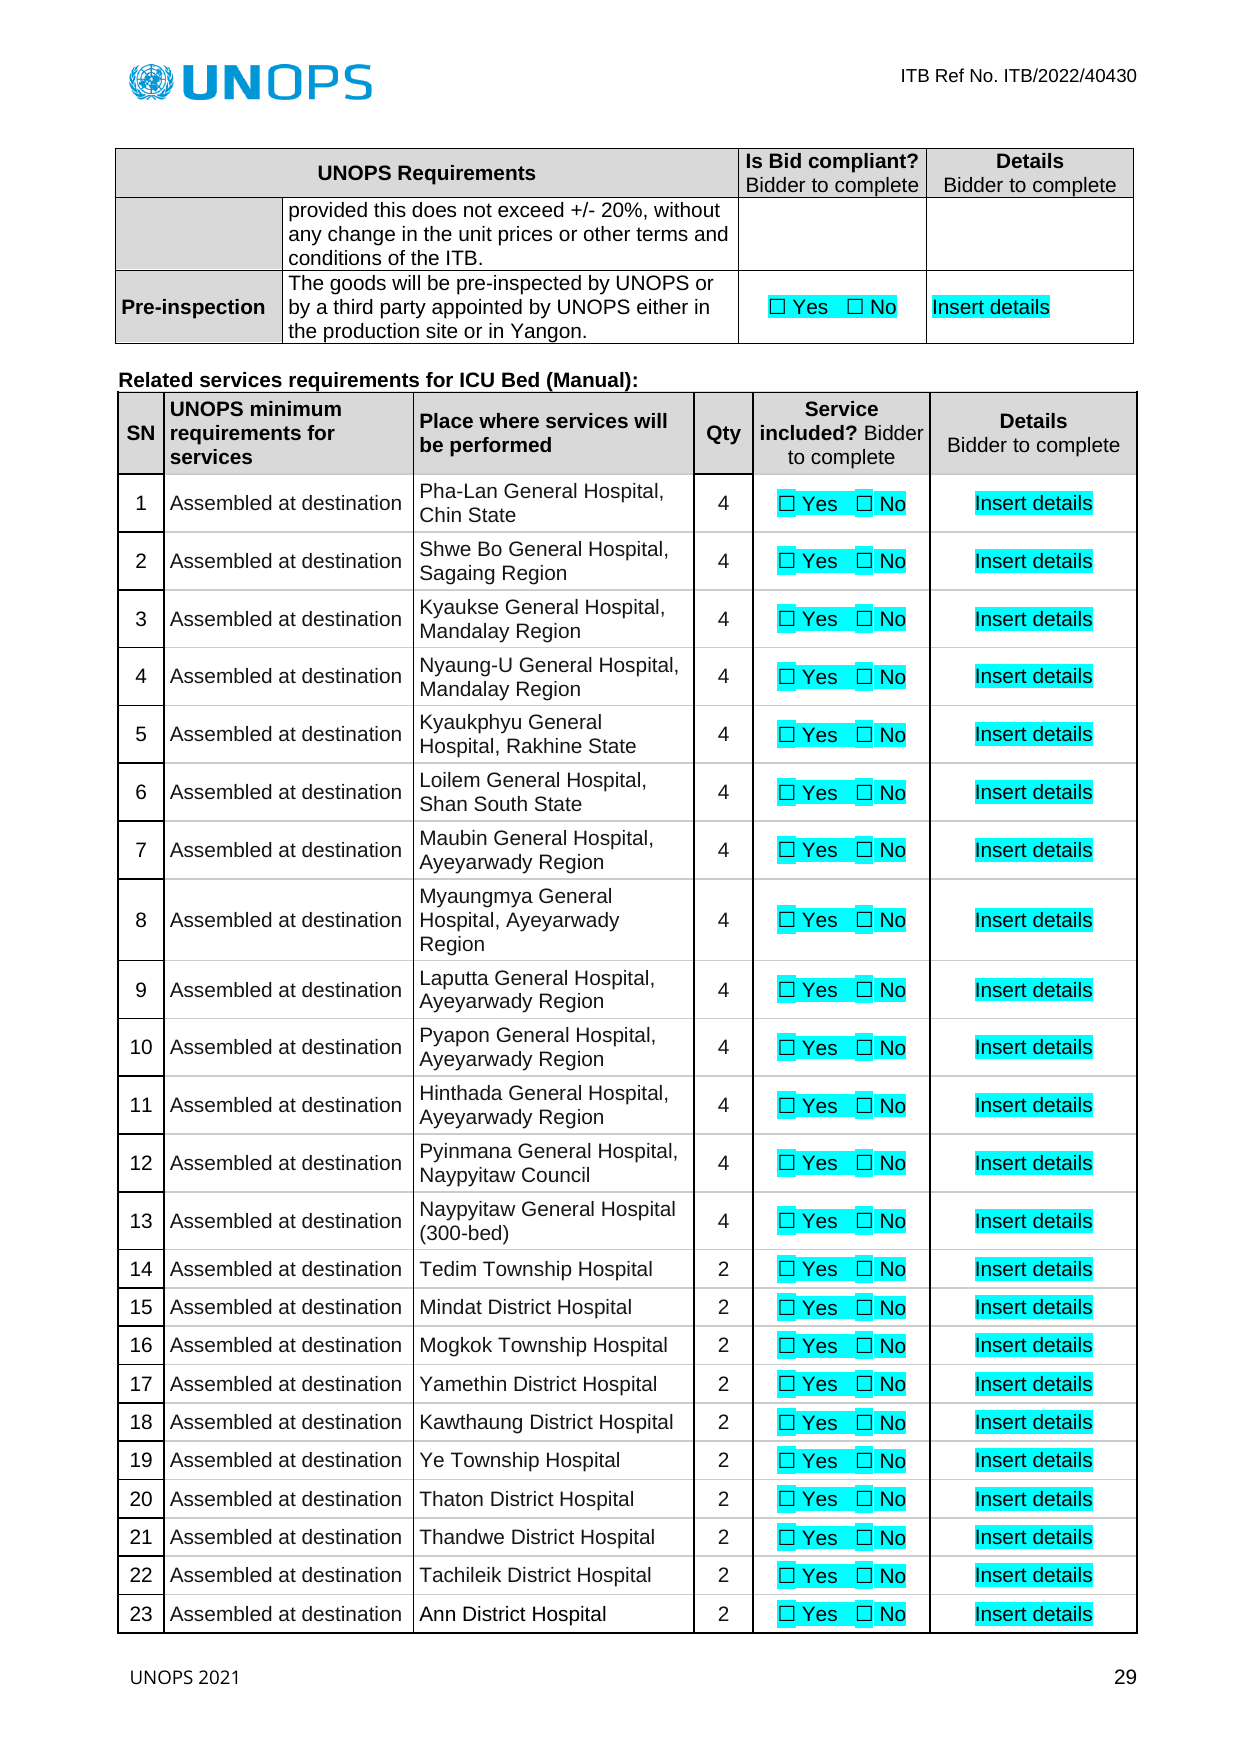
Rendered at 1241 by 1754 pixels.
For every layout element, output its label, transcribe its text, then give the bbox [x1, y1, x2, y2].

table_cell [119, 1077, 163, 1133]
picture [315, 70, 332, 83]
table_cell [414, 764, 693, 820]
picture [158, 74, 168, 90]
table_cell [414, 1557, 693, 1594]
picture [275, 69, 294, 96]
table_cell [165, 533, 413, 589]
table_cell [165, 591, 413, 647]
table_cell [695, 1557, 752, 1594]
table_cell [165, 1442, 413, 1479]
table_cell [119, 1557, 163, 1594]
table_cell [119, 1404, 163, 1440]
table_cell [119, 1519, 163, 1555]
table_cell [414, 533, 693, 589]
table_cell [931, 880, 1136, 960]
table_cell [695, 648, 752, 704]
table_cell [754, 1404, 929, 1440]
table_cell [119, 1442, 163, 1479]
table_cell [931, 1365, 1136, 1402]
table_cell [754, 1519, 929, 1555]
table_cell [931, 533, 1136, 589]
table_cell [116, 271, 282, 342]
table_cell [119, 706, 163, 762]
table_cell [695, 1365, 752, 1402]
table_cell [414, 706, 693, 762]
picture [153, 64, 276, 100]
text Related services requirements for ICU Bed (Manual): [118, 367, 1122, 391]
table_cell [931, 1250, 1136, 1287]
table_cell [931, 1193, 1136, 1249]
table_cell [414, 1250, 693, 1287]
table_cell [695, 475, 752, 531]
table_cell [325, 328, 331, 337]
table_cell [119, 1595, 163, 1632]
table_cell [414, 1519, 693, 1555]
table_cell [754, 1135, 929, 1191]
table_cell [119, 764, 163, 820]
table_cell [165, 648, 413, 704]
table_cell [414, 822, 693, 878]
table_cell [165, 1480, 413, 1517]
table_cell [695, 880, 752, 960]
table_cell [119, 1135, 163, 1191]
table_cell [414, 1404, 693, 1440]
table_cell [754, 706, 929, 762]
picture [351, 64, 372, 83]
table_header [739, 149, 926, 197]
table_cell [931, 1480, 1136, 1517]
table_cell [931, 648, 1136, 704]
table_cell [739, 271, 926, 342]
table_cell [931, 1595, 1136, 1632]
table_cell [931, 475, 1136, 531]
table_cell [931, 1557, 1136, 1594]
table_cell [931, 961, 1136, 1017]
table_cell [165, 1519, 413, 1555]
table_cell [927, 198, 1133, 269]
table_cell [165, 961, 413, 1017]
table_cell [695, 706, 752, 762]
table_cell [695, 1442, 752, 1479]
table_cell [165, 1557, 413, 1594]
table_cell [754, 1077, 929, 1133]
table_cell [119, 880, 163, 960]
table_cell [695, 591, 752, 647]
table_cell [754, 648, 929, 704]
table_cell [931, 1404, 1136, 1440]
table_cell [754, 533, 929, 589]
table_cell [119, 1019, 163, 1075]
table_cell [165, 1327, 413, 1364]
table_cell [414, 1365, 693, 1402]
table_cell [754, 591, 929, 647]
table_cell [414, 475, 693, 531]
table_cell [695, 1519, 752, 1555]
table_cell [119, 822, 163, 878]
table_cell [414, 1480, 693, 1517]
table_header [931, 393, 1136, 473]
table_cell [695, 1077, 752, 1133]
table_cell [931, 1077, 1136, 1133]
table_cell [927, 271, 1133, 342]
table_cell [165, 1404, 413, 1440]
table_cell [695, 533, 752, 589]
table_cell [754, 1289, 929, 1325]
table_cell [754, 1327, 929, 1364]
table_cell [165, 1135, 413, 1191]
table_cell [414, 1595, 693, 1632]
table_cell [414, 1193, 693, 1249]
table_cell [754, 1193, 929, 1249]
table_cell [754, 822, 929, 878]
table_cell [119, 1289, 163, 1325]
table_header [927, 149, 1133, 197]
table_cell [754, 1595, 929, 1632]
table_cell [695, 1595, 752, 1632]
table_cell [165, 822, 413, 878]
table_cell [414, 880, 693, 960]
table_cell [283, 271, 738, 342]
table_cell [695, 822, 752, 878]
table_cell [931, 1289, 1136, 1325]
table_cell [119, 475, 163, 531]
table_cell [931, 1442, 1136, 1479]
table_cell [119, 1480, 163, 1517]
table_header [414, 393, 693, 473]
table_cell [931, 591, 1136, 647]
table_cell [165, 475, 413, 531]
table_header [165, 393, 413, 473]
picture [144, 86, 150, 97]
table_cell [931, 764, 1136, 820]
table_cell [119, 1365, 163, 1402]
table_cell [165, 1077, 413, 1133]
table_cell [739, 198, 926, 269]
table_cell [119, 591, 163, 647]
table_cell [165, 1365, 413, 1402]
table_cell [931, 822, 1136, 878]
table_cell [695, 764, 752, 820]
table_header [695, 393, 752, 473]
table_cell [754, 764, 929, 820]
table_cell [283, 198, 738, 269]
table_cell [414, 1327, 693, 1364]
picture [129, 64, 150, 84]
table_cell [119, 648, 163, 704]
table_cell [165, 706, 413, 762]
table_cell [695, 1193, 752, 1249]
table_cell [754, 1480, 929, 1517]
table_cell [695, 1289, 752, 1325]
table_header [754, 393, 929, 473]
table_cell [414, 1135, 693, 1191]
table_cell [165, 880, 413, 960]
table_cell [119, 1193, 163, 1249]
picture [293, 64, 365, 100]
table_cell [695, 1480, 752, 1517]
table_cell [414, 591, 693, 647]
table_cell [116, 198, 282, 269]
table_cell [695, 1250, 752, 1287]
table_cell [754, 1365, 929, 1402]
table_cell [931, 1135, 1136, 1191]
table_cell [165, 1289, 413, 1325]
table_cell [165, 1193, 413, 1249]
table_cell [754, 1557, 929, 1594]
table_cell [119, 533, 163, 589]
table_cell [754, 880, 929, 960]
picture [234, 80, 247, 100]
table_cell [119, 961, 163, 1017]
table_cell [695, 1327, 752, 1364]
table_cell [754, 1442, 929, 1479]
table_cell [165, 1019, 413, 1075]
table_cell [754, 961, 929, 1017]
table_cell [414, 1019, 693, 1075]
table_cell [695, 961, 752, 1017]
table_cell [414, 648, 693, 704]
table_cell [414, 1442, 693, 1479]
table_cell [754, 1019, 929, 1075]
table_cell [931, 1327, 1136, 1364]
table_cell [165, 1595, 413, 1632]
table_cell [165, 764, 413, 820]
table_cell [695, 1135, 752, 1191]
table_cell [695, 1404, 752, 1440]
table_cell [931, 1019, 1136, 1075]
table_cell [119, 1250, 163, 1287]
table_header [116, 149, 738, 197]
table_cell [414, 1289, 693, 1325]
picture [129, 87, 138, 100]
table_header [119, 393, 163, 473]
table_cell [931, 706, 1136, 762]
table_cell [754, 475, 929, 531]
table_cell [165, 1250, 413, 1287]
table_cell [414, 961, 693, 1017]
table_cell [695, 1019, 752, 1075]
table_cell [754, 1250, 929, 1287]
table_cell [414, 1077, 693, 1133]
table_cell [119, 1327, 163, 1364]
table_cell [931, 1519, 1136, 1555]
